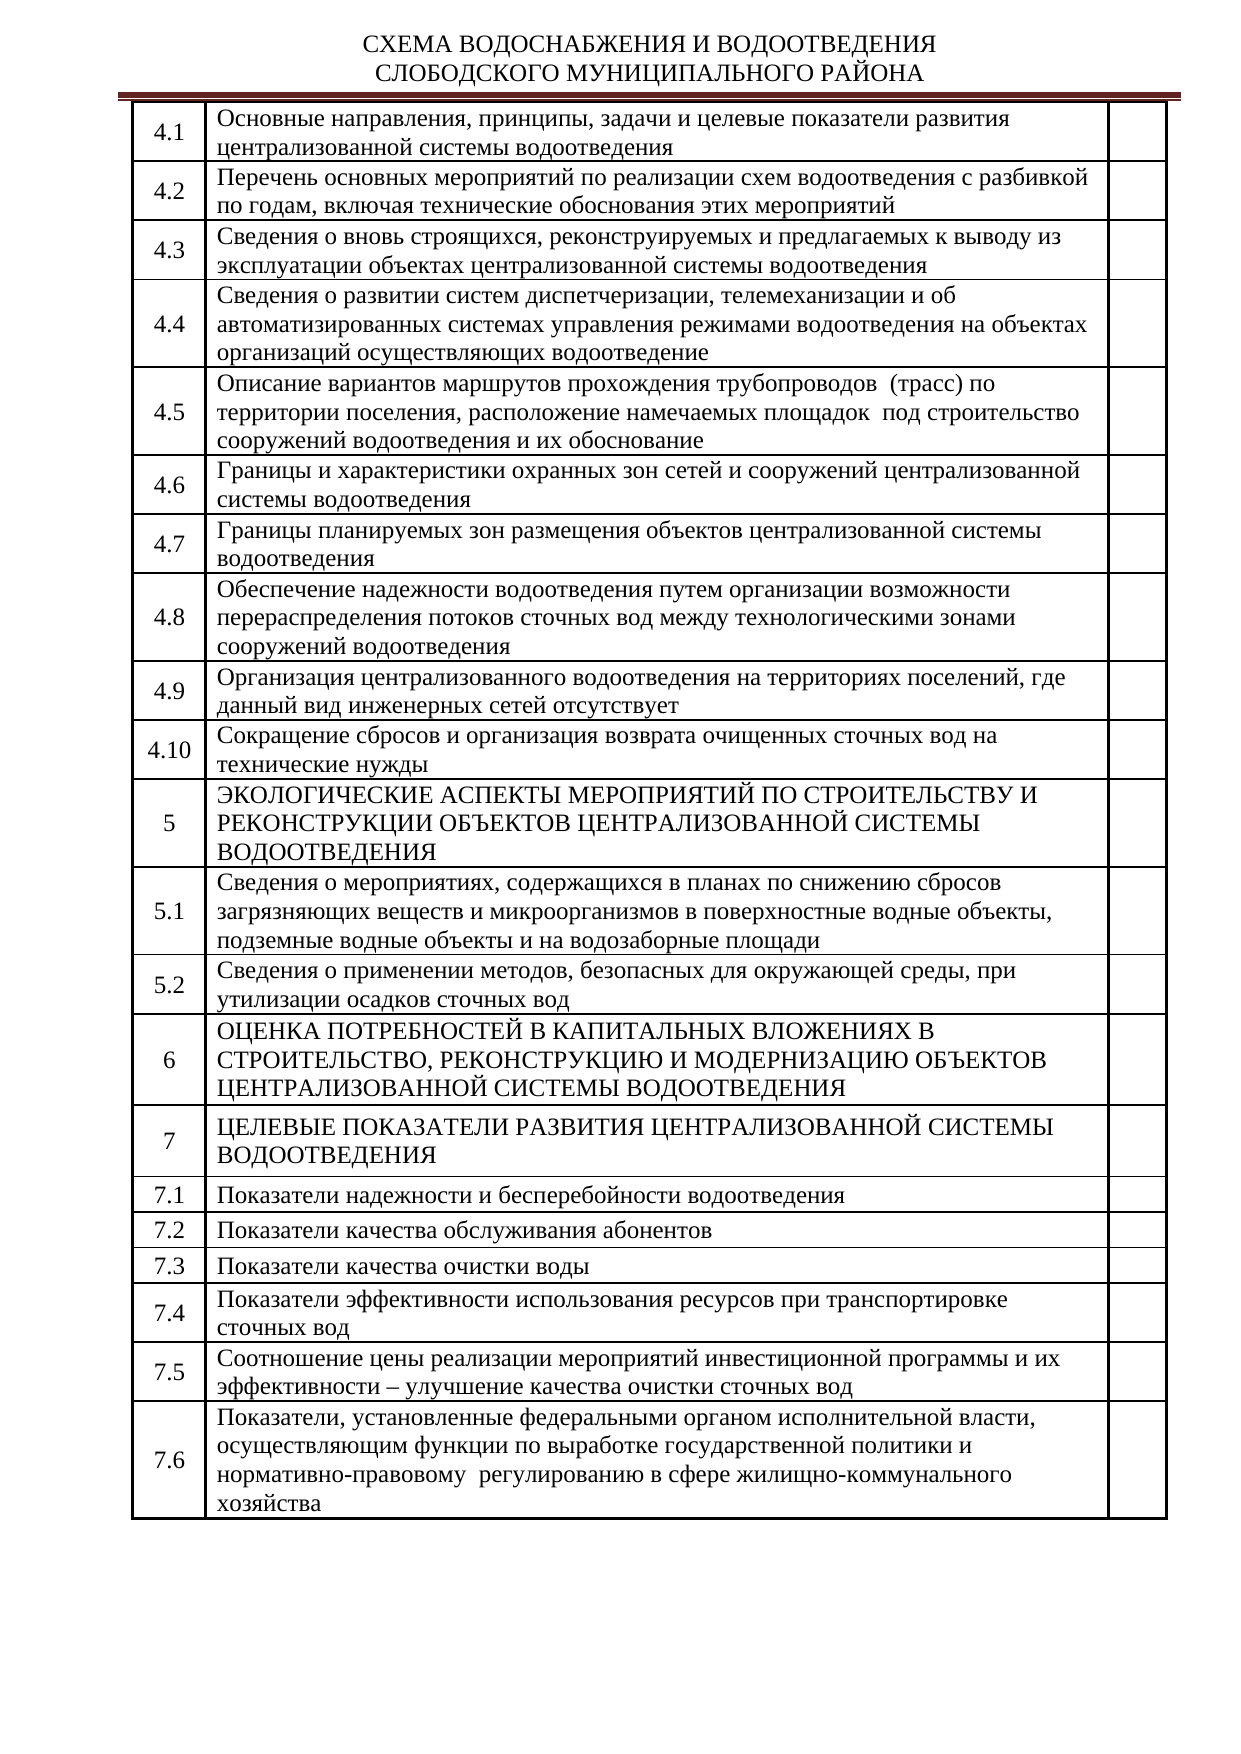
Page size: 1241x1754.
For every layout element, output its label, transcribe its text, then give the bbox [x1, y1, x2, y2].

table_cell [1110, 662, 1165, 719]
table_cell [1110, 955, 1165, 1013]
table_cell [1110, 1343, 1165, 1400]
table_cell 7.4 [134, 1284, 204, 1341]
table_cell [1110, 456, 1165, 513]
table_cell [1110, 1015, 1165, 1104]
table_cell Основные направления, принципы, задачи и целевые показатели развития централизованной системы водоотведения [207, 103, 1107, 160]
table_cell Перечень основных мероприятий по реализации схем водоотведения с разбивкой по годам, включая технические обоснования этих мероприятий [207, 162, 1107, 219]
table_cell 4.4 [134, 280, 204, 366]
table_cell 4.6 [134, 456, 204, 513]
table_cell Показатели эффективности использования ресурсов при транспортировке сточных вод [207, 1284, 1107, 1341]
table_cell 7.6 [134, 1402, 204, 1517]
table_cell [1110, 1106, 1165, 1176]
table_cell 4.7 [134, 515, 204, 572]
table_cell ЭКОЛОГИЧЕСКИЕ АСПЕКТЫ МЕРОПРИЯТИЙ ПО СТРОИТЕЛЬСТВУ И РЕКОНСТРУКЦИИ ОБЪЕКТОВ ЦЕНТРАЛИЗОВАННОЙ СИСТЕМЫ ВОДООТВЕДЕНИЯ [207, 780, 1107, 866]
table_cell Показатели качества обслуживания абонентов [207, 1213, 1107, 1247]
table_cell Границы и характеристики охранных зон сетей и сооружений централизованной системы водоотведения [207, 456, 1107, 513]
table_cell 7.2 [134, 1213, 204, 1247]
table_cell Границы планируемых зон размещения объектов централизованной системы водоотведения [207, 515, 1107, 572]
table_cell ЦЕЛЕВЫЕ ПОКАЗАТЕЛИ РАЗВИТИЯ ЦЕНТРАЛИЗОВАННОЙ СИСТЕМЫ ВОДООТВЕДЕНИЯ [207, 1106, 1107, 1176]
table_cell [1110, 868, 1165, 954]
table_cell [1110, 574, 1165, 660]
table_cell [1110, 280, 1165, 366]
table_cell 7.3 [134, 1248, 204, 1282]
table_cell ОЦЕНКА ПОТРЕБНОСТЕЙ В КАПИТАЛЬНЫХ ВЛОЖЕНИЯХ В СТРОИТЕЛЬСТВО, РЕКОНСТРУКЦИЮ И МОДЕРНИЗАЦИЮ ОБЪЕКТОВ ЦЕНТРАЛИЗОВАННОЙ СИСТЕМЫ ВОДООТВЕДЕНИЯ [207, 1015, 1107, 1104]
table_cell 7.1 [134, 1177, 204, 1211]
table_cell 4.3 [134, 221, 204, 278]
table_cell 7.5 [134, 1343, 204, 1400]
table_cell 5.1 [134, 868, 204, 954]
table_cell [1110, 1284, 1165, 1341]
table_cell [1110, 1177, 1165, 1211]
table_cell [1110, 515, 1165, 572]
table_cell 4.1 [134, 103, 204, 160]
table_cell [1110, 368, 1165, 454]
table_cell Сведения о мероприятиях, содержащихся в планах по снижению сбросов загрязняющих веществ и микроорганизмов в поверхностные водные объекты, подземные водные объекты и на водозаборные площади [207, 868, 1107, 954]
table_cell 7 [134, 1106, 204, 1176]
table_cell [1110, 103, 1165, 160]
table_cell 4.9 [134, 662, 204, 719]
table_cell 4.8 [134, 574, 204, 660]
table_cell 4.5 [134, 368, 204, 454]
table_cell Показатели надежности и бесперебойности водоотведения [207, 1177, 1107, 1211]
table_cell [1110, 1213, 1165, 1247]
table_cell [1110, 162, 1165, 219]
table_cell Соотношение цены реализации мероприятий инвестиционной программы и их эффективности – улучшение качества очистки сточных вод [207, 1343, 1107, 1400]
table_cell Обеспечение надежности водоотведения путем организации возможности перераспределения потоков сточных вод между технологическими зонами сооружений водоотведения [207, 574, 1107, 660]
table_cell Сведения о вновь строящихся, реконструируемых и предлагаемых к выводу из эксплуатации объектах централизованной системы водоотведения [207, 221, 1107, 278]
table_cell 4.10 [134, 721, 204, 778]
table_cell [1110, 1248, 1165, 1282]
table_cell 5.2 [134, 955, 204, 1013]
table_cell [1110, 1402, 1165, 1517]
table_cell Показатели, установленные федеральными органом исполнительной власти, осуществляющим функции по выработке государственной политики и нормативно-правовому регулированию в сфере жилищно-коммунального хозяйства [207, 1402, 1107, 1517]
table_cell [1110, 221, 1165, 278]
table_cell Сокращение сбросов и организация возврата очищенных сточных вод на технические нужды [207, 721, 1107, 778]
table_cell 4.2 [134, 162, 204, 219]
table_cell Организация централизованного водоотведения на территориях поселений, где данный вид инженерных сетей отсутствует [207, 662, 1107, 719]
table_cell Показатели качества очистки воды [207, 1248, 1107, 1282]
table_cell Сведения о развитии систем диспетчеризации, телемеханизации и об автоматизированных системах управления режимами водоотведения на объектах организаций осуществляющих водоотведение [207, 280, 1107, 366]
table_cell Сведения о применении методов, безопасных для окружающей среды, при утилизации осадков сточных вод [207, 955, 1107, 1013]
table_cell [1110, 780, 1165, 866]
table_cell [1110, 721, 1165, 778]
table_cell 5 [134, 780, 204, 866]
table_cell 6 [134, 1015, 204, 1104]
table_cell Описание вариантов маршрутов прохождения трубопроводов (трасс) по территории поселения, расположение намечаемых площадок под строительство сооружений водоотведения и их обоснование [207, 368, 1107, 454]
